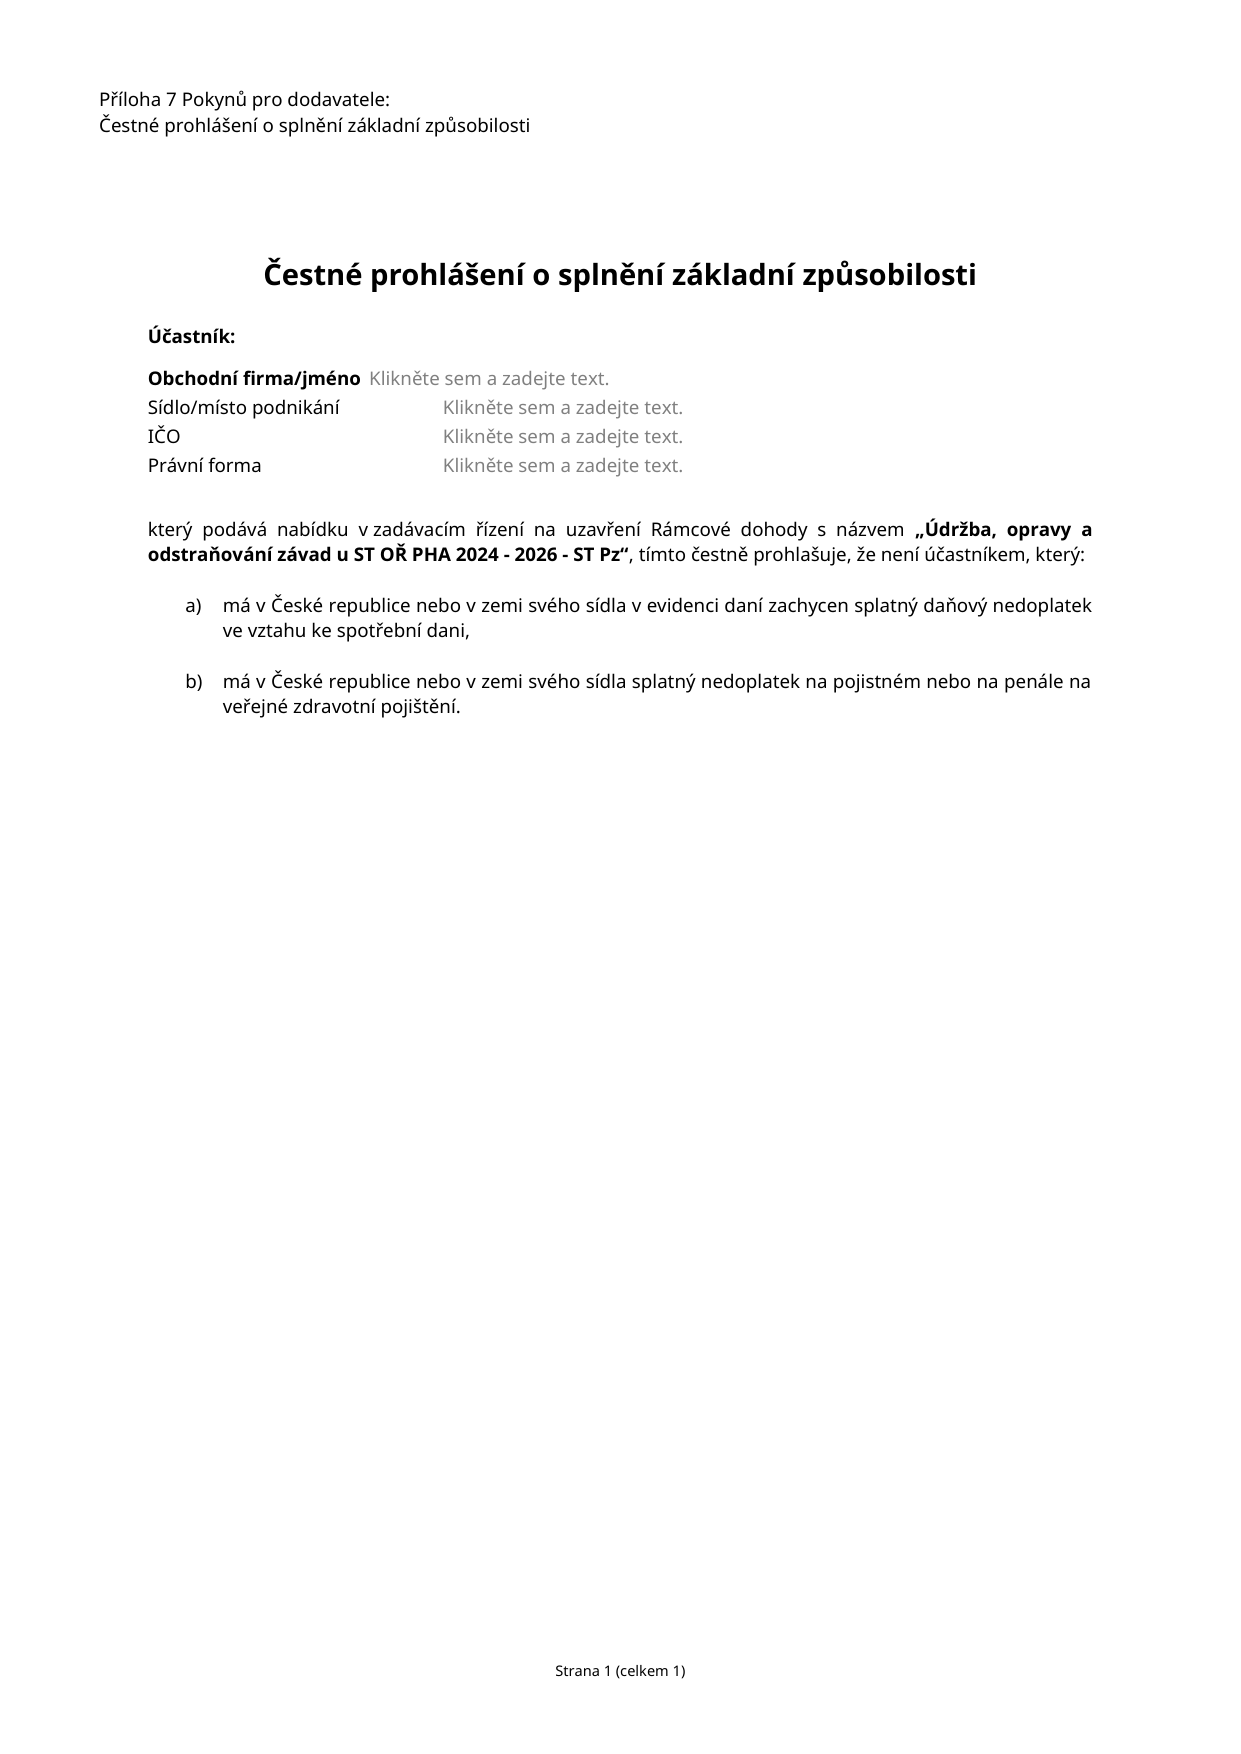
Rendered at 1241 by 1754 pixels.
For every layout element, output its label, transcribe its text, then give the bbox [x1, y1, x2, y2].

text Účastník: [148, 318, 1093, 349]
text Obchodní firma/jméno [148, 362, 1093, 391]
text který podává nabídku v zadávacím řízení na uzavření Rámcové dohody s názvem „Údržba, opravy a odstraňování závad u ST OŘ PHA 2024 - 2026 - ST Pz“, tímto čestně prohlašuje, že není účastníkem, který: [148, 516, 1093, 567]
list má v České republice nebo v zemi svého sídla splatný nedoplatek na pojistném nebo na penále na veřejné zdravotní pojištění. [185, 668, 1093, 719]
text Sídlo/místo podnikání [148, 391, 1093, 420]
text IČO [148, 420, 1093, 449]
text Právní forma [148, 449, 1093, 478]
title Čestné prohlášení o splnění základní způsobilosti [148, 254, 1093, 293]
list má v České republice nebo v zemi svého sídla v evidenci daní zachycen splatný daňový nedoplatek ve vztahu ke spotřební dani, [185, 592, 1093, 643]
